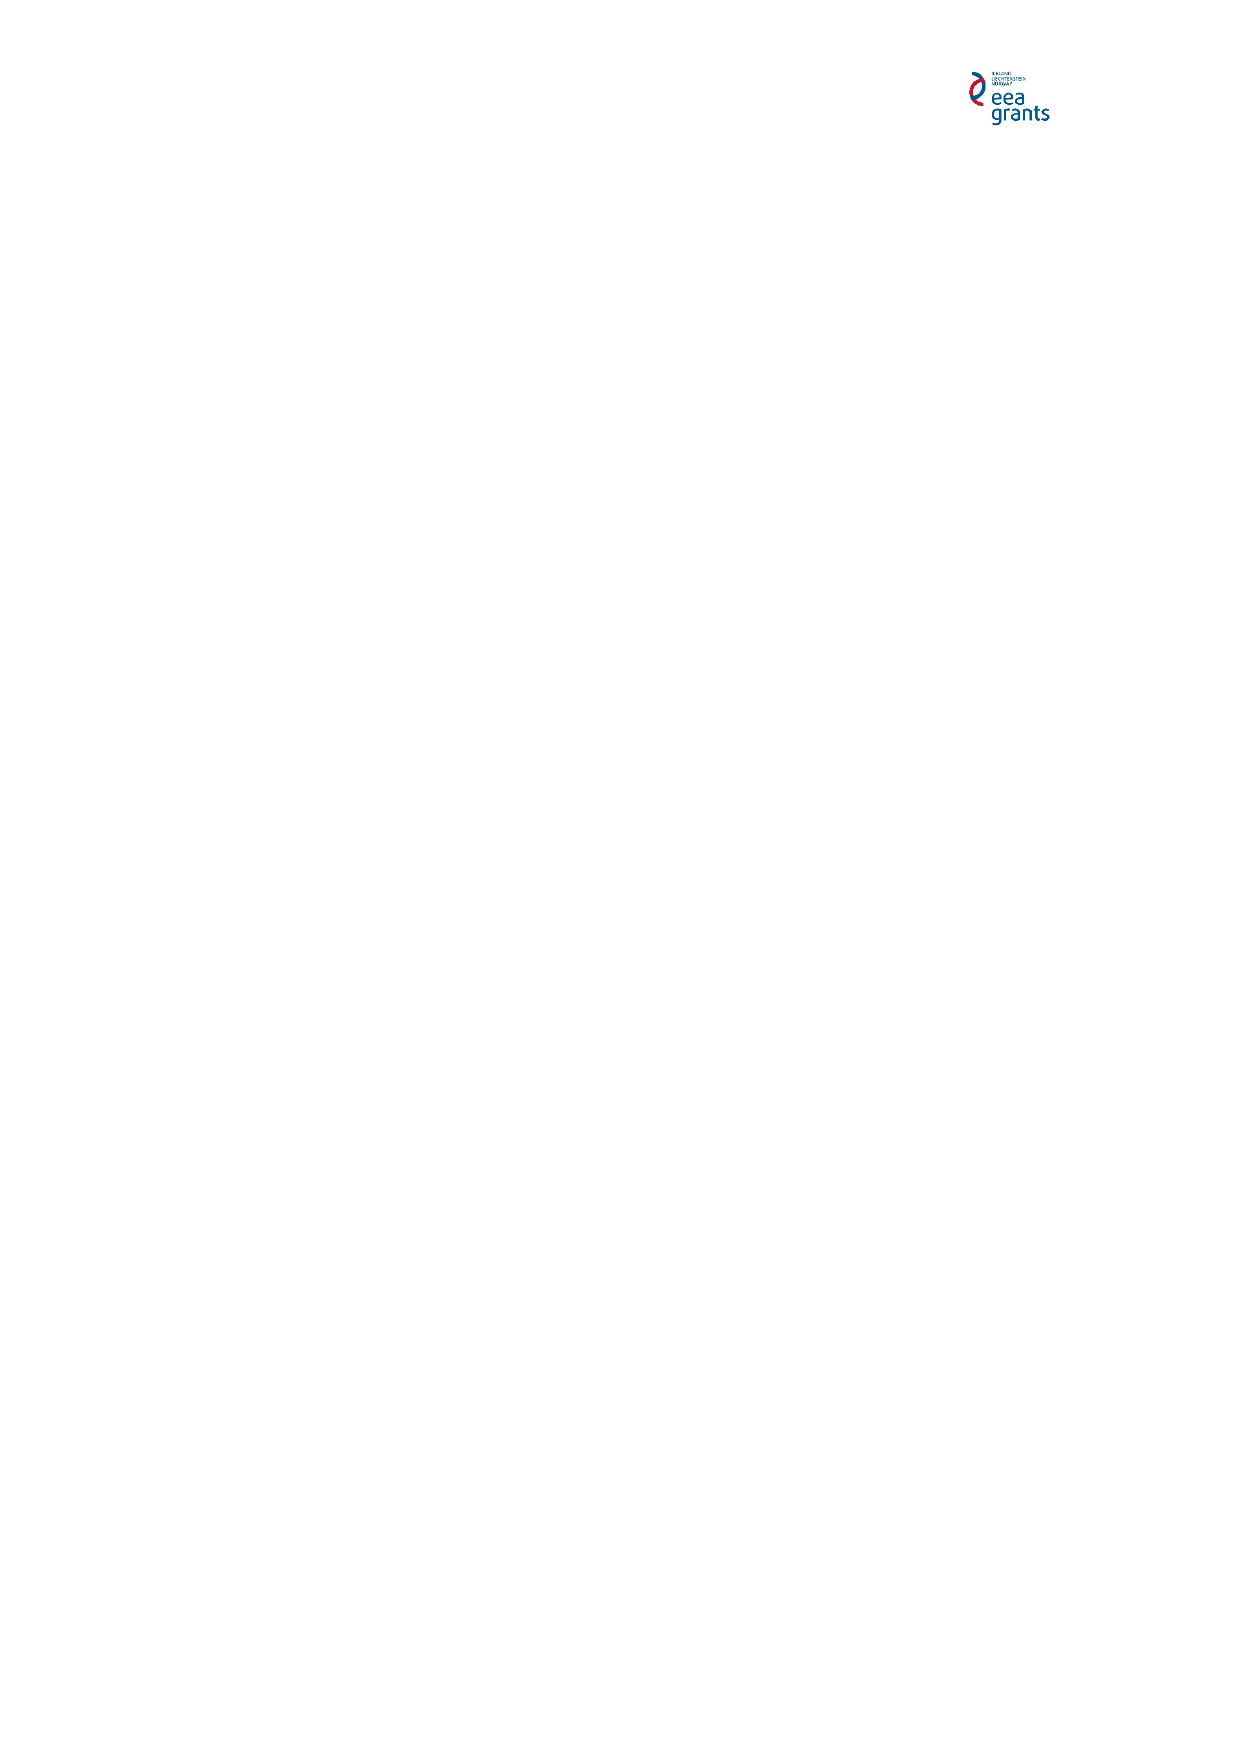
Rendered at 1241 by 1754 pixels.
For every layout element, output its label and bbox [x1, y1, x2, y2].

picture [953, 42, 1065, 154]
